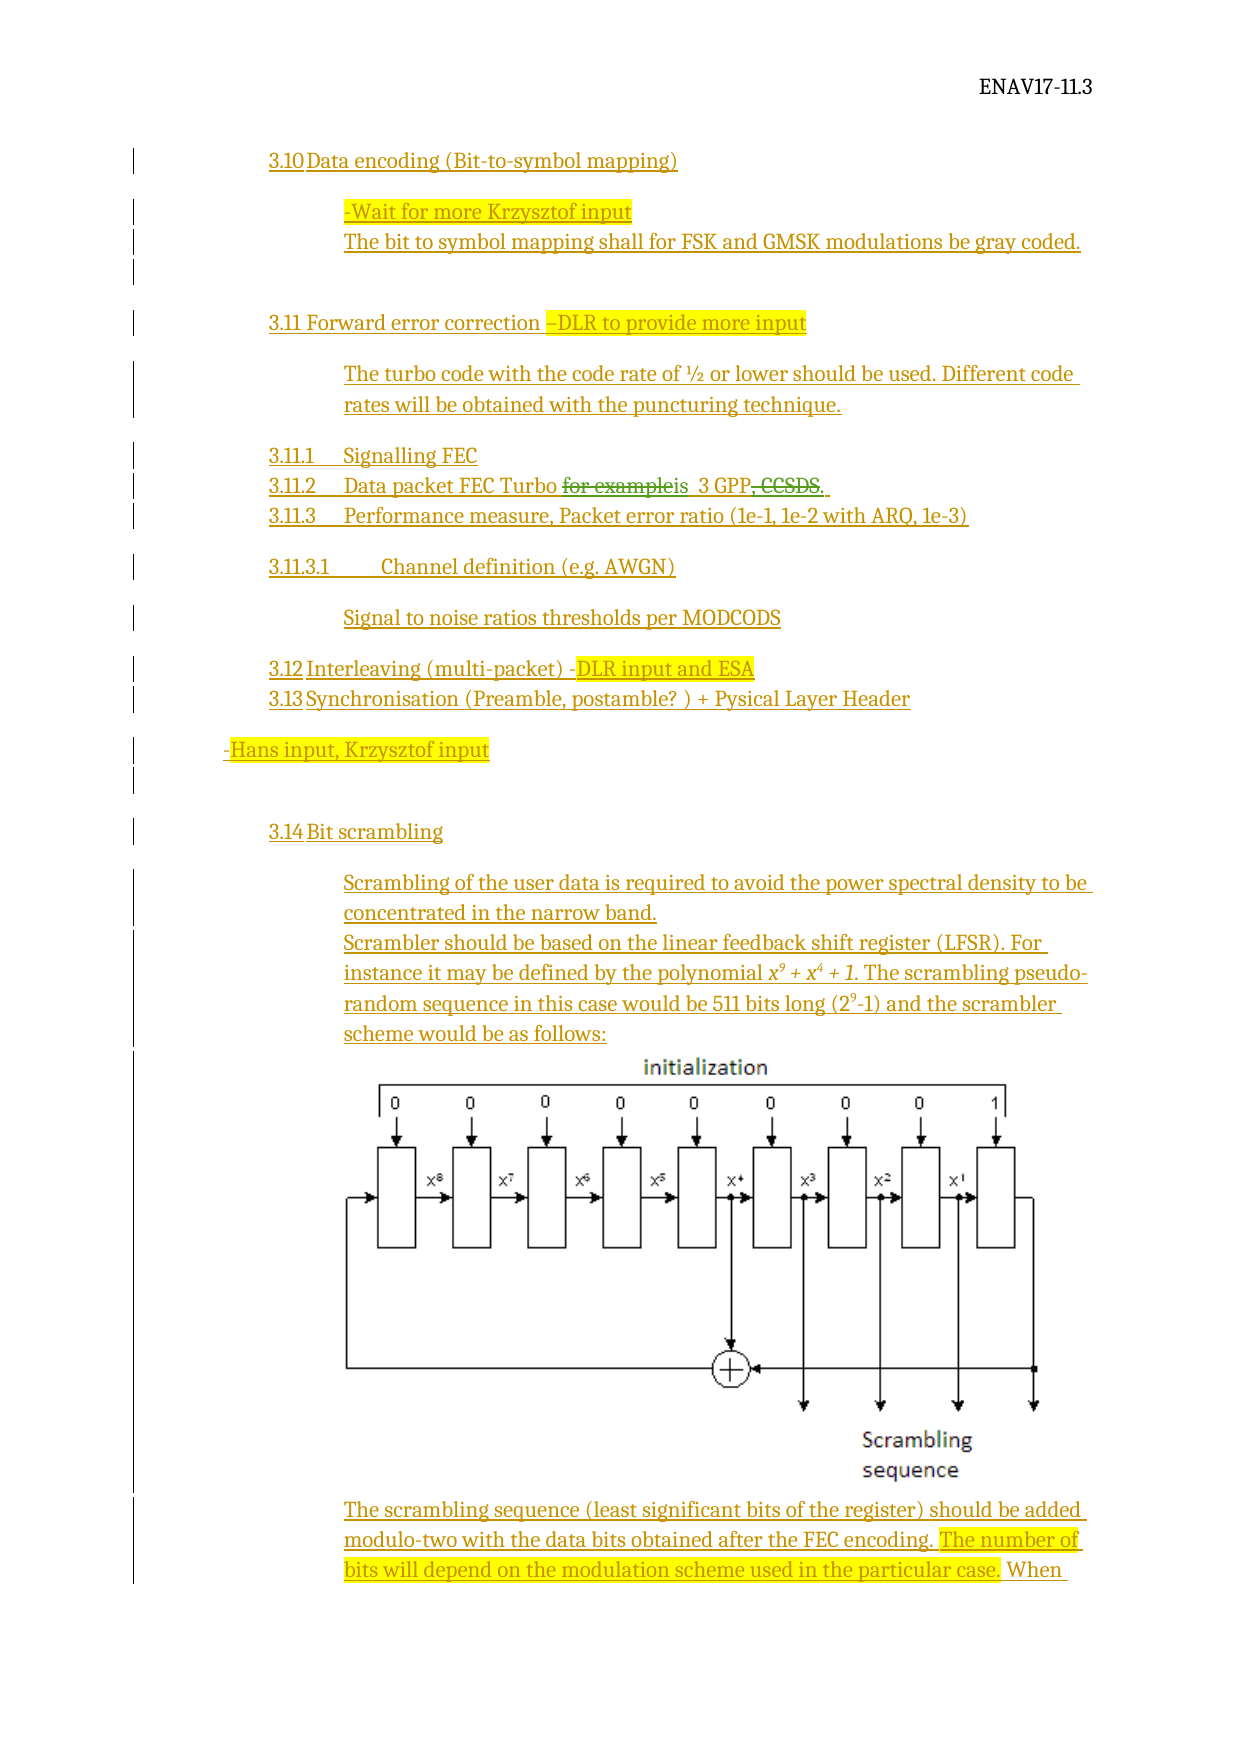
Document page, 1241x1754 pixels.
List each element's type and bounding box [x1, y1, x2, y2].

picture [343, 1050, 1058, 1493]
